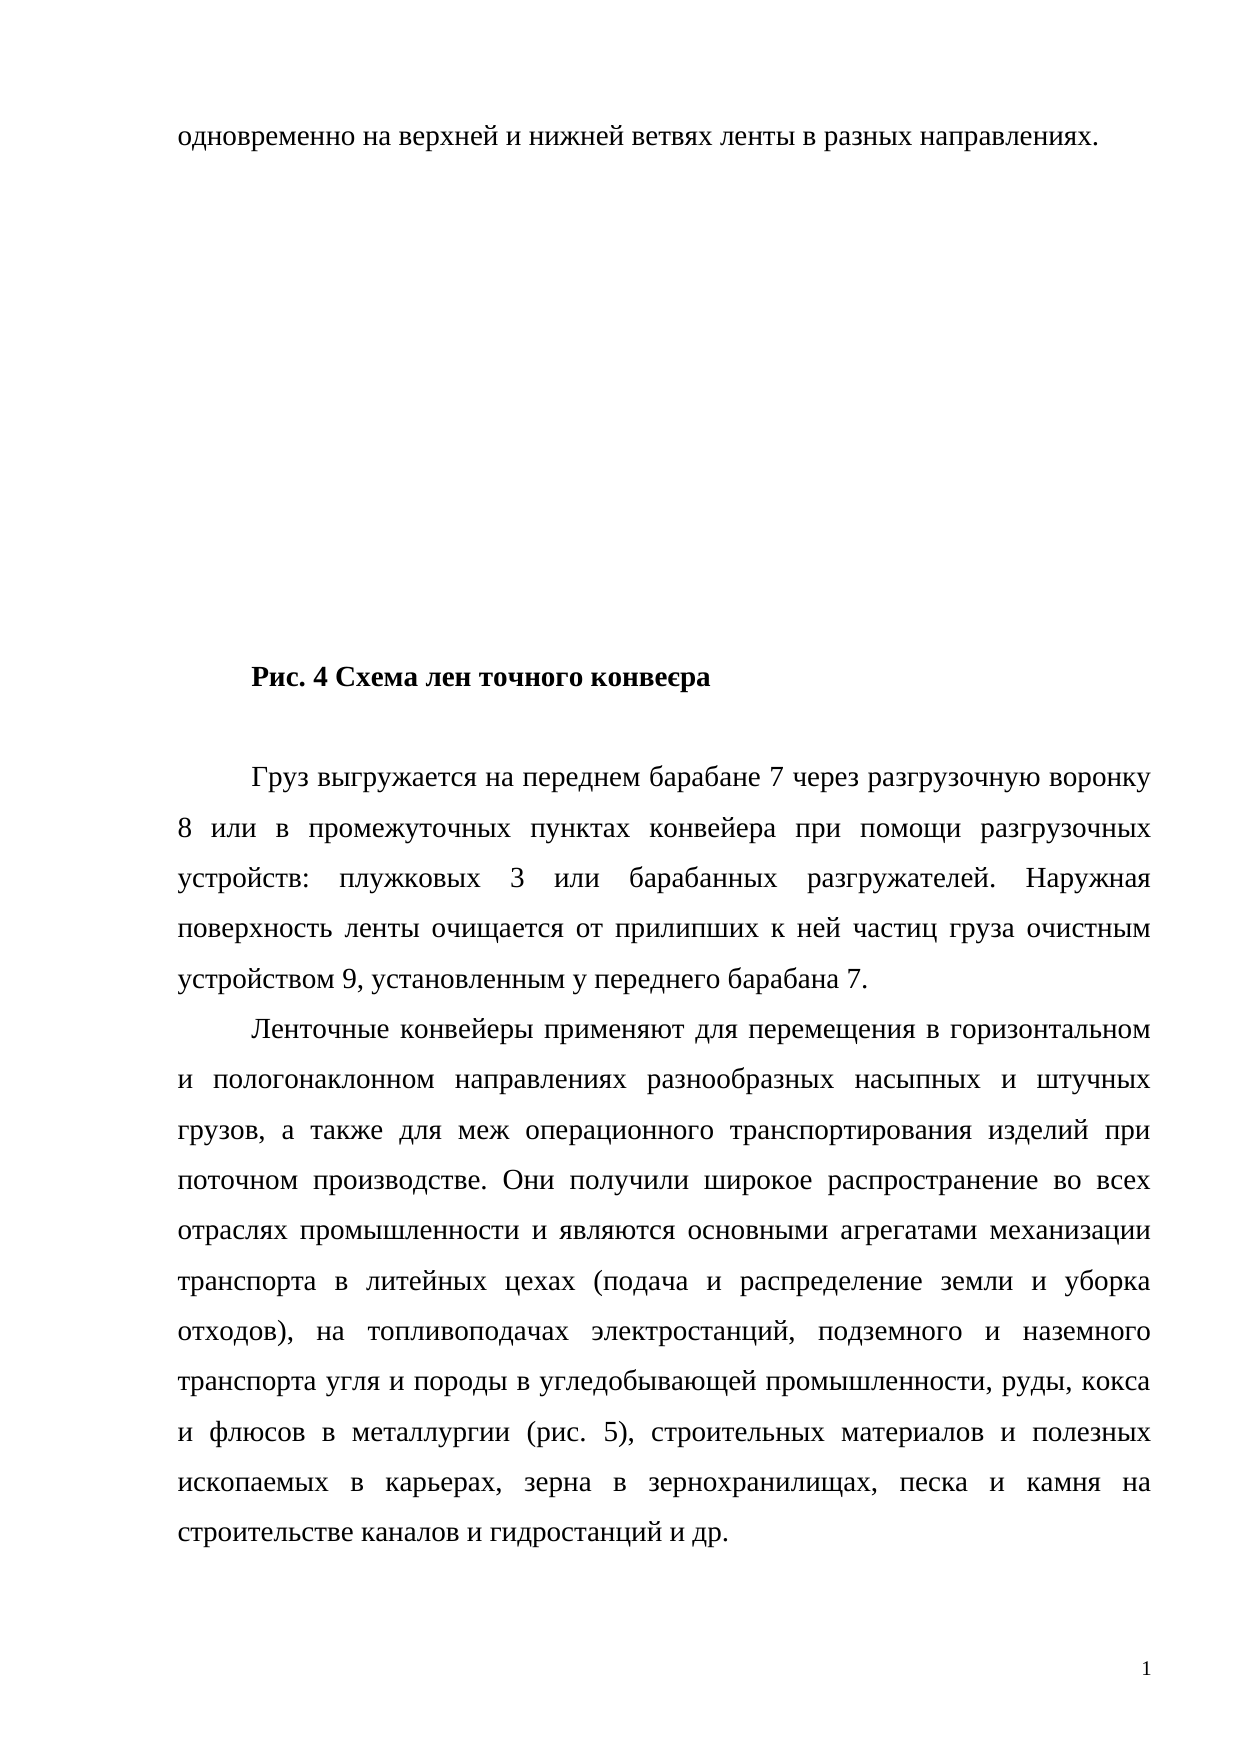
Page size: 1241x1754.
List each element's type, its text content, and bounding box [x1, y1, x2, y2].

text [177, 118, 1152, 152]
text Груз выгружается на переднем барабане 7 через разгрузочную воронку 8 или в промежуточных пунктах конвейера при помощи разгрузочных устройств: плужковых 3 или барабанных разгружателей. Наружная поверхность ленты очищается от прилипших к ней частиц груза очистным устройством 9, установленным у переднего барабана 7. [177, 759, 1152, 994]
text Ленточные конвейеры применяют для перемещения в горизонтальном и пологонаклонном направлениях разнообразных насыпных и штучных грузов, а также для меж операционного транспортирования изделий при поточном производстве. Они получили широкое распространение во всех отраслях промышленности и являются основными агрегатами механизации транспорта в литейных цехах (подача и распределение земли и уборка отходов), на топливоподачах электростанций, подземного и наземного транспорта угля и породы в угледобывающей промышленности, руды, кокса и флюсов в металлургии (рис. 5), строительных материалов и полезных ископаемых в карьерах, зерна в зернохранилищах, песка и камня на строительстве каналов и гидростанций и др. [177, 1011, 1152, 1548]
text Рис. 4 Схема лен точного конвеєра [177, 659, 1152, 692]
